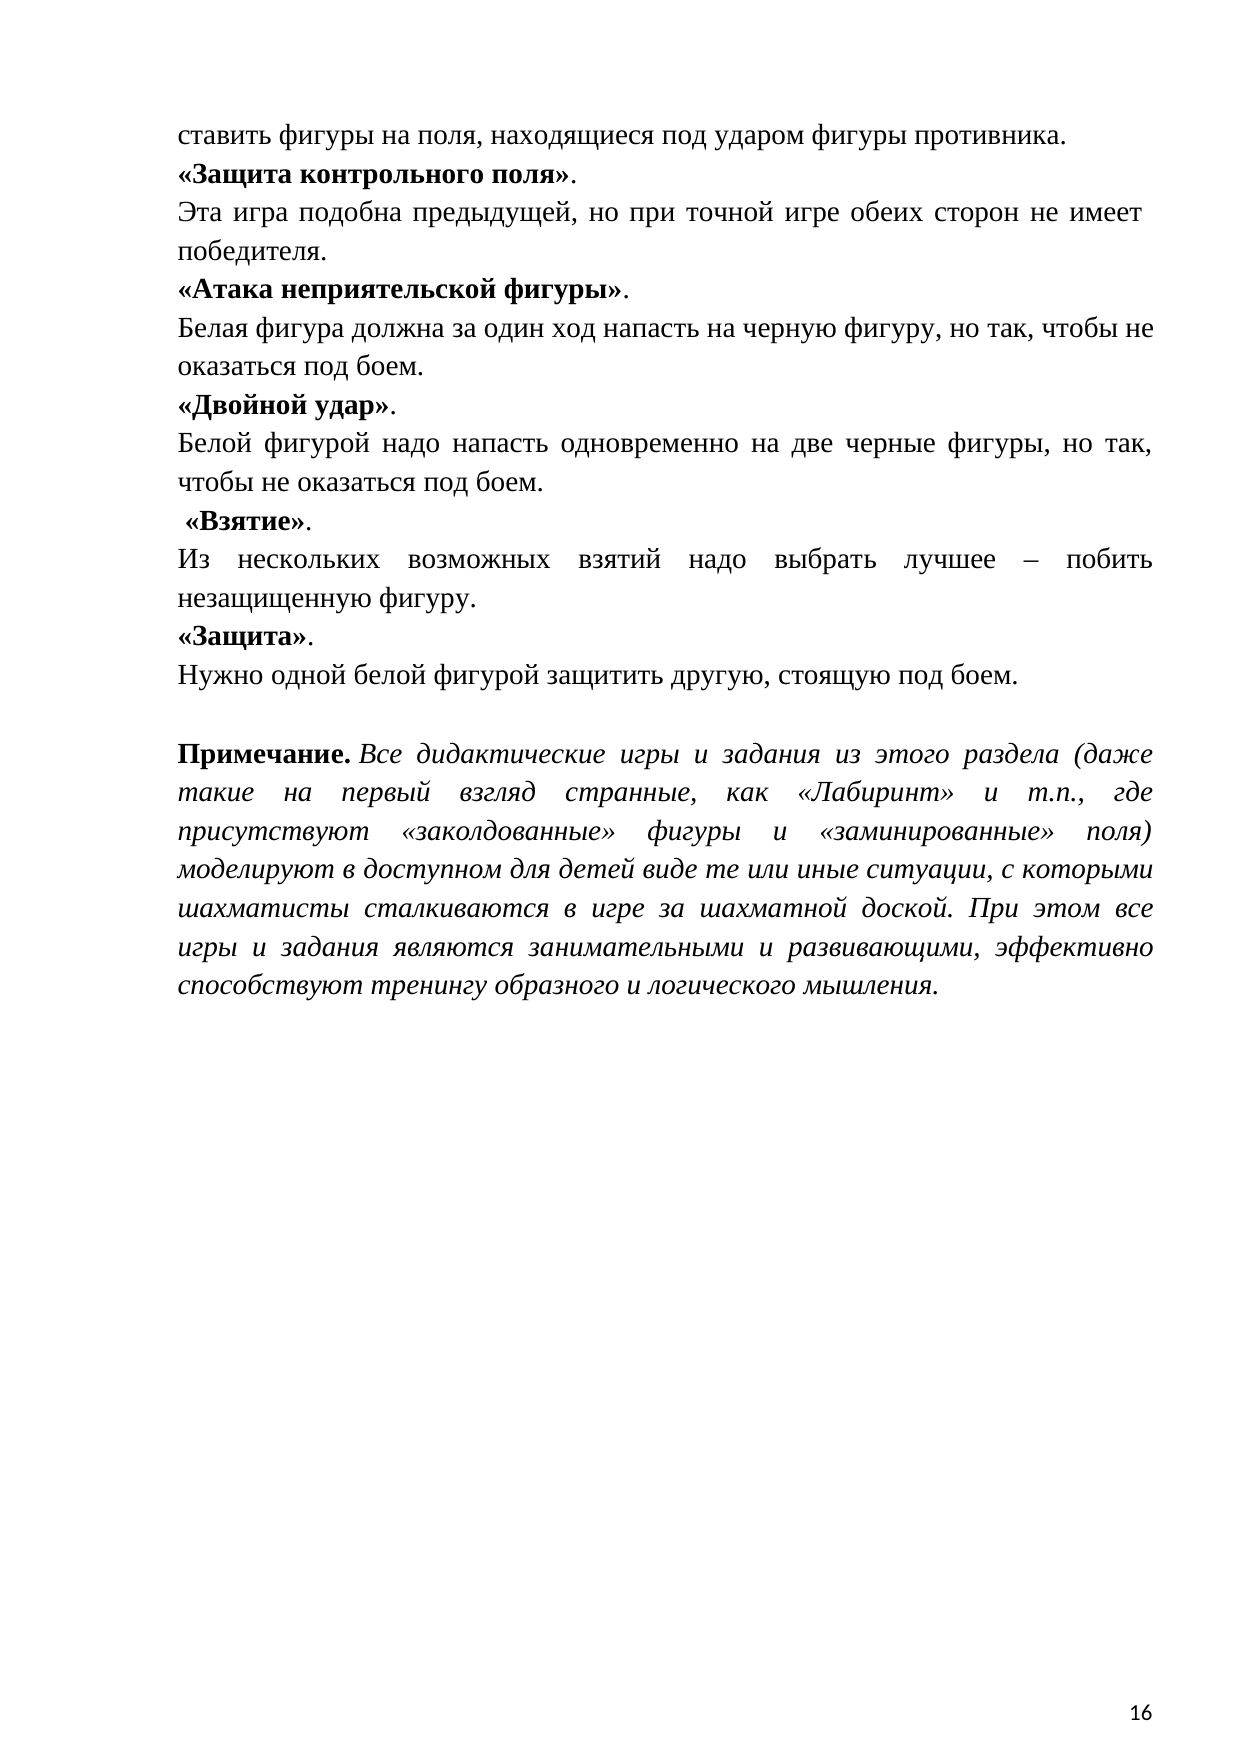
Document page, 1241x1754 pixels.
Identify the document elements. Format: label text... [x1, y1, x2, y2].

text «Защита контрольного поля». [177, 156, 1154, 189]
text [177, 117, 1154, 151]
text «Взятие». [177, 503, 1154, 536]
text Эта игра подобна предыдущей, но при точной игре обеих сторон не имеет победителя. [177, 194, 1158, 266]
text «Двойной удар». [177, 387, 1154, 421]
text Из нескольких возможных взятий надо выбрать лучшее – побить незащищенную фигуру. [177, 541, 1159, 613]
text Белой фигурой надо напасть одновременно на две черные фигуры, но так, чтобы не оказаться под боем. [177, 426, 1158, 498]
text Белая фигура должна за один ход напасть на черную фигуру, но так, чтобы не оказаться под боем. [177, 310, 1159, 382]
text Нужно одной белой фигурой защитить другую, стоящую под боем. [177, 657, 1154, 690]
text «Атака неприятельской фигуры». [177, 271, 1154, 305]
text Примечание. Все дидактические игры и задания из этого раздела (даже такие на первый взгляд странные, как «Лабиринт» и т.п., где присутствуют «заколдованные» фигуры и «заминированные» поля) моделируют в доступном для детей виде те или иные ситуации, с которыми шахматисты сталкиваются в игре за шахматной доской. При этом все игры и задания являются занимательными и развивающими, эффективно способствуют тренингу образного и логического мышления. [177, 736, 1153, 1001]
text «Защита». [177, 618, 1154, 652]
